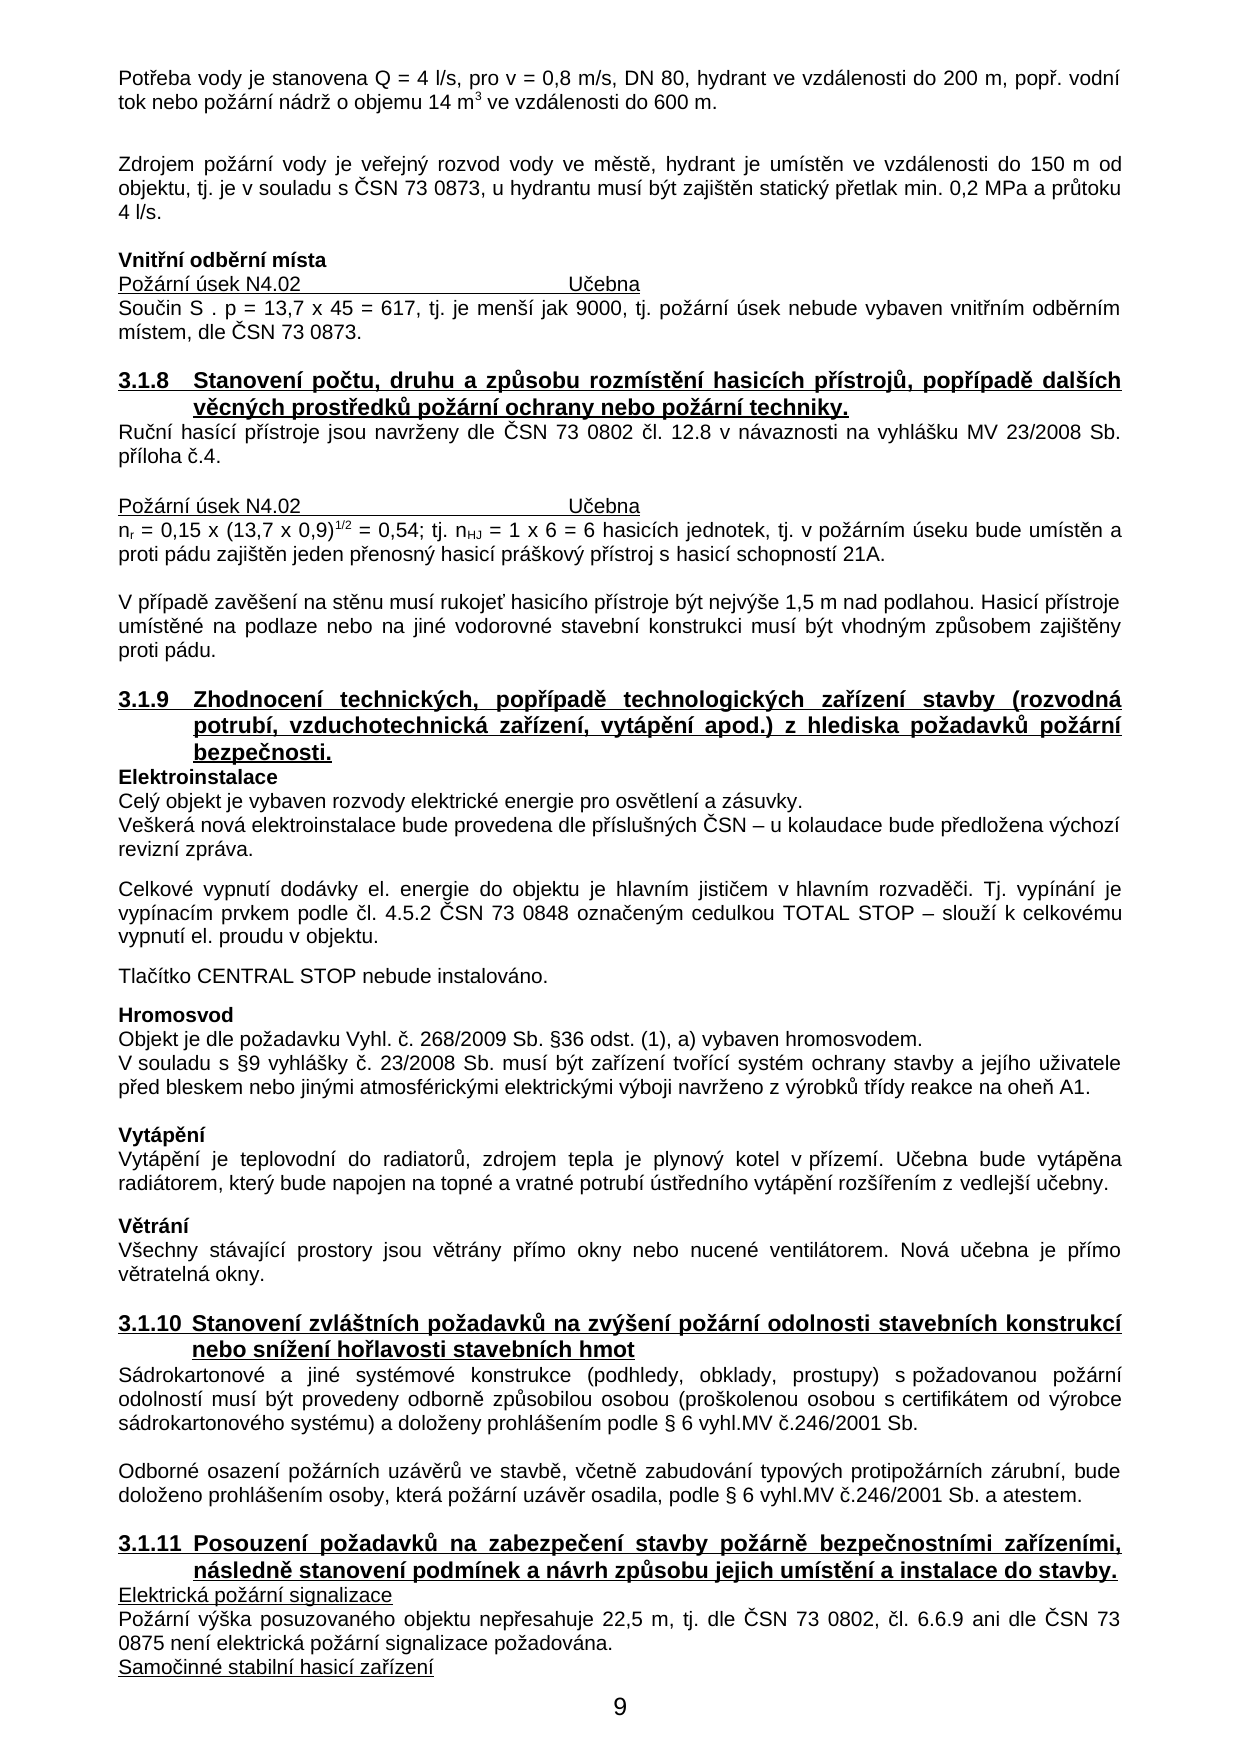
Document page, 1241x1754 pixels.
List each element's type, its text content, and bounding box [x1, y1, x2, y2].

text Hromosvod [118, 1003, 1122, 1027]
text Požární úsek N4.02 Učebna [118, 494, 1122, 518]
text Požární úsek N4.02 Učebna [118, 272, 1122, 296]
text Odborné osazení požárních uzávěrů ve stavbě, včetně zabudování typových protipožárních zárubní, bude doloženo prohlášením osoby, která požární uzávěr osadila, podle § 6 vyhl.MV č.246/2001 Sb. a atestem. [118, 1458, 1122, 1506]
text Tlačítko CENTRAL STOP nebude instalováno. [118, 964, 1122, 988]
text Všechny stávající prostory jsou větrány přímo okny nebo nucené ventilátorem. Nová učebna je přímo větratelná okny. [118, 1238, 1122, 1286]
text Vnitřní odběrní místa [118, 248, 1122, 272]
text 3.1.9 Zhodnocení technických, popřípadě technologických zařízení stavby (rozvodná potrubí, vzduchotechnická zařízení, vytápění apod.) z hlediska požadavků požární bezpečnosti. [118, 686, 1122, 709]
text Sádrokartonové a jiné systémové konstrukce (podhledy, obklady, prostupy) s požadovanou požární odolností musí být provedeny odborně způsobilou osobou (proškolenou osobou s certifikátem od výrobce sádrokartonového systému) a doloženy prohlášením podle § 6 vyhl.MV č.246/2001 Sb. [118, 1363, 1122, 1434]
text 3.1.11 Posouzení požadavků na zabezpečení stavby požárně bezpečnostními zařízeními, následně stanovení podmínek a návrh způsobu jejich umístění a instalace do stavby. [118, 1530, 1122, 1553]
text 3.1.9 Zhodnocení technických, popřípadě technologických zařízení stavby (rozvodná potrubí, vzduchotechnická zařízení, vytápění apod.) z hlediska požadavků požární bezpečnosti. [118, 710, 1122, 765]
text 3.1.10 Stanovení zvláštních požadavků na zvýšení požární odolnosti stavebních konstrukcí nebo snížení hořlavosti stavebních hmot [118, 1334, 1122, 1363]
text Vytápění [118, 1123, 1122, 1147]
text 3.1.8 Stanovení počtu, druhu a způsobu rozmístění hasicích přístrojů, popřípadě dalších věcných prostředků požární ochrany nebo požární techniky. [118, 367, 1122, 390]
text Veškerá nová elektroinstalace bude provedena dle příslušných ČSN – u kolaudace bude předložena výchozí revizní zpráva. [118, 813, 1122, 861]
text Požární výška posuzovaného objektu nepřesahuje 22,5 m, tj. dle ČSN 73 0802, čl. 6.6.9 ani dle ČSN 73 0875 není elektrická požární signalizace požadována. [118, 1607, 1122, 1655]
text Ruční hasící přístroje jsou navrženy dle ČSN 73 0802 čl. 12.8 v návaznosti na vyhlášku MV 23/2008 Sb. příloha č.4. [118, 420, 1122, 468]
text 3.1.11 Posouzení požadavků na zabezpečení stavby požárně bezpečnostními zařízeními, následně stanovení podmínek a návrh způsobu jejich umístění a instalace do stavby. [118, 1554, 1122, 1583]
text 3.1.10 Stanovení zvláštních požadavků na zvýšení požární odolnosti stavebních konstrukcí nebo snížení hořlavosti stavebních hmot [118, 1310, 1122, 1333]
text Celý objekt je vybaven rozvody elektrické energie pro osvětlení a zásuvky. [118, 789, 1122, 813]
text nr = 0,15 x (13,7 x 0,9)1/2 = 0,54; tj. nHJ = 1 x 6 = 6 hasicích jednotek, tj. v požárním úseku bude umístěn a proti pádu zajištěn jeden přenosný hasicí práškový přístroj s hasicí schopností 21A. [118, 518, 1122, 566]
text Elektrická požární signalizace [118, 1583, 1122, 1607]
text Zdrojem požární vody je veřejný rozvod vody ve městě, hydrant je umístěn ve vzdálenosti do 150 m od objektu, tj. je v souladu s ČSN 73 0873, u hydrantu musí být zajištěn statický přetlak min. 0,2 MPa a průtoku 4 l/s. [118, 152, 1122, 224]
text Vytápění je teplovodní do radiatorů, zdrojem tepla je plynový kotel v přízemí. Učebna bude vytápěna radiátorem, který bude napojen na topné a vratné potrubí ústředního vytápění rozšířením z vedlejší učebny. [118, 1147, 1122, 1195]
text Větrání [118, 1214, 1122, 1238]
text Celkové vypnutí dodávky el. energie do objektu je hlavním jističem v hlavním rozvaděči. Tj. vypínání je vypínacím prvkem podle čl. 4.5.2 ČSN 73 0848 označeným cedulkou TOTAL STOP – slouží k celkovému vypnutí el. proudu v objektu. [118, 876, 1122, 948]
text Objekt je dle požadavku Vyhl. č. 268/2009 Sb. §36 odst. (1), a) vybaven hromosvodem. [118, 1027, 1122, 1051]
text Potřeba vody je stanovena Q = 4 l/s, pro v = 0,8 m/s, DN 80, hydrant ve vzdálenosti do 200 m, popř. vodní tok nebo požární nádrž o objemu 14 m3 ve vzdálenosti do 600 m. [118, 66, 1122, 113]
text V souladu s §9 vyhlášky č. 23/2008 Sb. musí být zařízení tvořící systém ochrany stavby a jejího uživatele před bleskem nebo jinými atmosférickými elektrickými výboji navrženo z výrobků třídy reakce na oheň A1. [118, 1051, 1122, 1099]
text Elektroinstalace [118, 765, 1122, 789]
text Samočinné stabilní hasicí zařízení [118, 1655, 1122, 1679]
text Součin S . p = 13,7 x 45 = 617, tj. je menší jak 9000, tj. požární úsek nebude vybaven vnitřním odběrním místem, dle ČSN 73 0873. [118, 296, 1122, 343]
text V případě zavěšení na stěnu musí rukojeť hasicího přístroje být nejvýše 1,5 m nad podlahou. Hasicí přístroje umístěné na podlaze nebo na jiné vodorovné stavební konstrukci musí být vhodným způsobem zajištěny proti pádu. [118, 590, 1122, 662]
text 3.1.8 Stanovení počtu, druhu a způsobu rozmístění hasicích přístrojů, popřípadě dalších věcných prostředků požární ochrany nebo požární techniky. [118, 391, 1122, 420]
